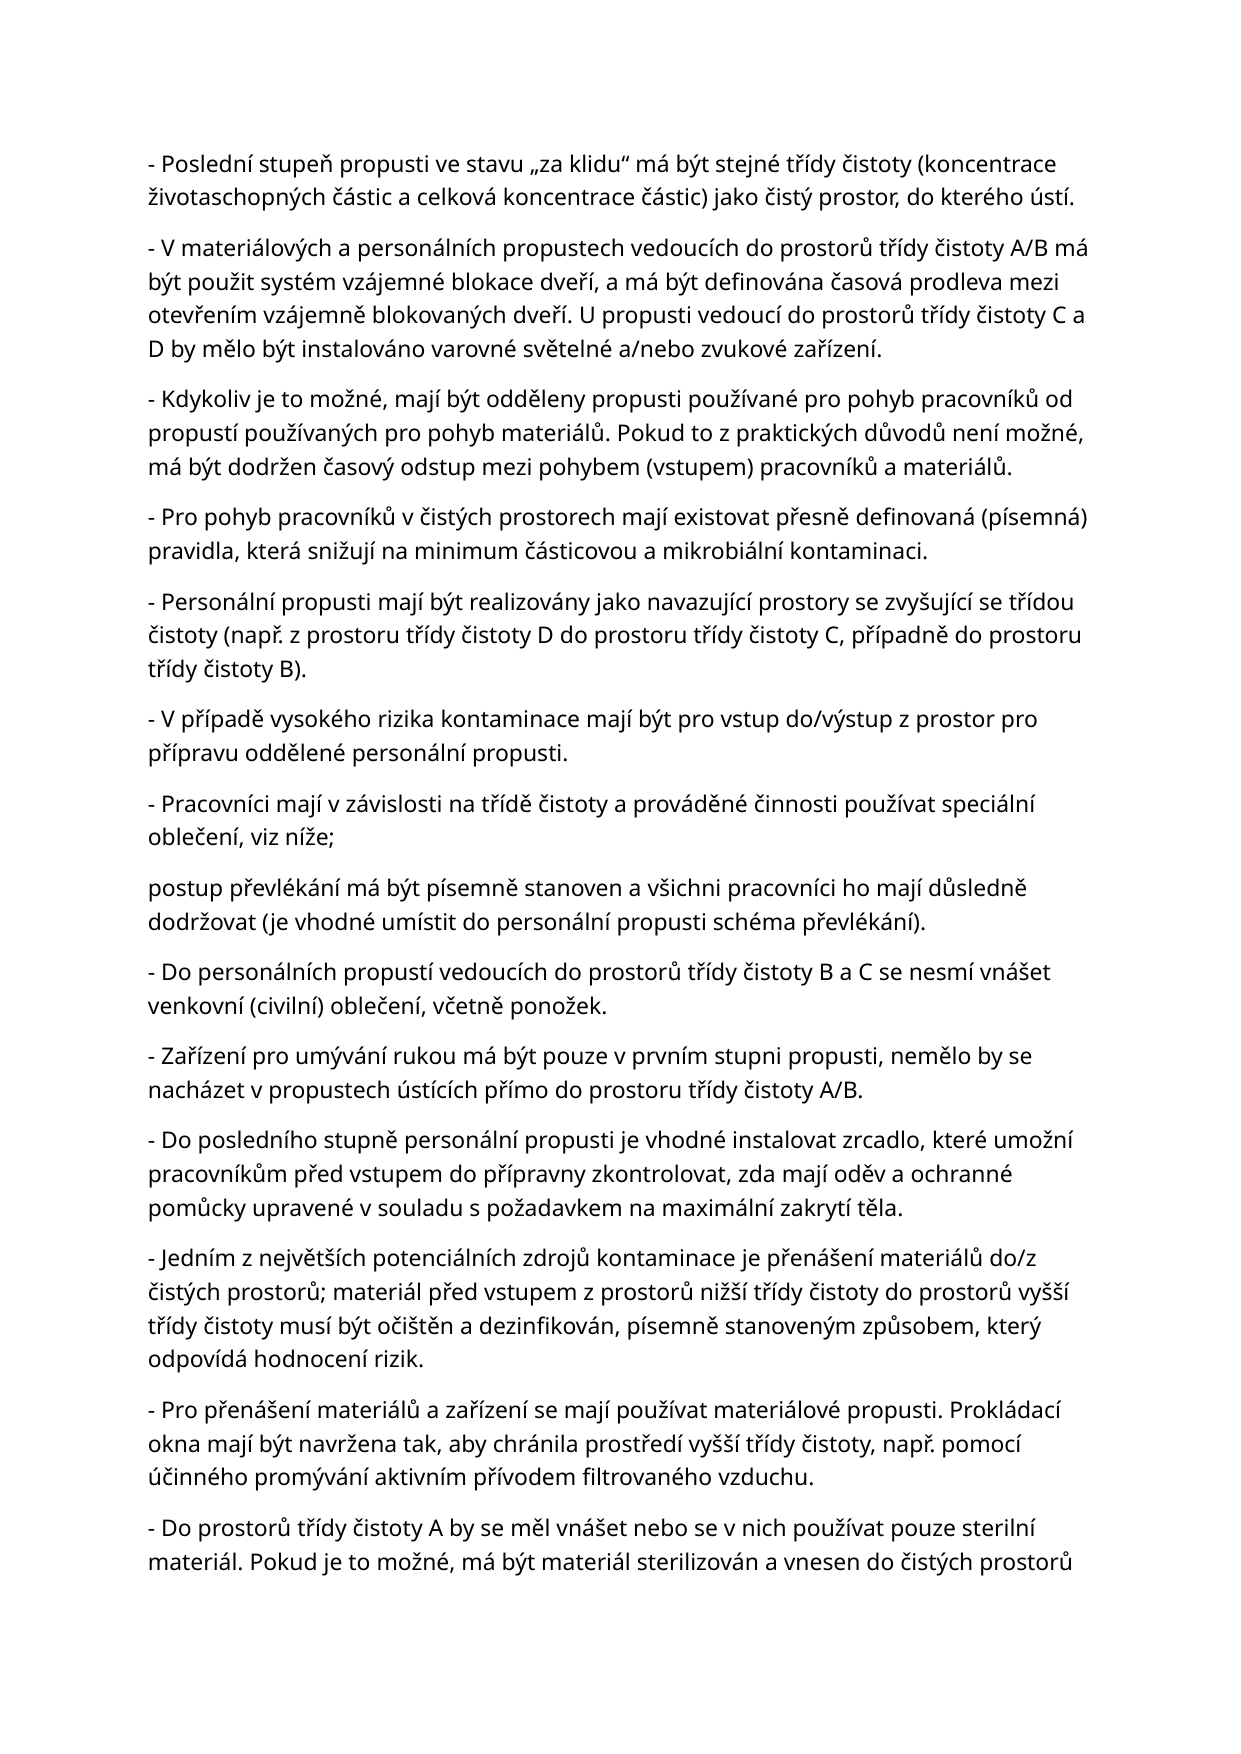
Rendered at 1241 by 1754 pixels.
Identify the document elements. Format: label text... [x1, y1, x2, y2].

text - Do posledního stupně personální propusti je vhodné instalovat zrcadlo, které umožní pracovníkům před vstupem do přípravny zkontrolovat, zda mají oděv a ochranné pomůcky upravené v souladu s požadavkem na maximální zakrytí těla. [148, 1124, 1093, 1223]
text - Personální propusti mají být realizovány jako navazující prostory se zvyšující se třídou čistoty (např. z prostoru třídy čistoty D do prostoru třídy čistoty C, případně do prostoru třídy čistoty B). [148, 586, 1093, 684]
text - Pracovníci mají v závislosti na třídě čistoty a prováděné činnosti používat speciální oblečení, viz níže; [148, 788, 1093, 853]
text - Pro přenášení materiálů a zařízení se mají používat materiálové propusti. Prokládací okna mají být navržena tak, aby chránila prostředí vyšší třídy čistoty, např. pomocí účinného promývání aktivním přívodem filtrovaného vzduchu. [148, 1394, 1093, 1493]
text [148, 1512, 1093, 1577]
text - V případě vysokého rizika kontaminace mají být pro vstup do/výstup z prostor pro přípravu oddělené personální propusti. [148, 703, 1093, 768]
text - Do personálních propustí vedoucích do prostorů třídy čistoty B a C se nesmí vnášet venkovní (civilní) oblečení, včetně ponožek. [148, 956, 1093, 1021]
text - Zařízení pro umývání rukou má být pouze v prvním stupni propusti, nemělo by se nacházet v propustech ústících přímo do prostoru třídy čistoty A/B. [148, 1040, 1093, 1105]
text - Pro pohyb pracovníků v čistých prostorech mají existovat přesně definovaná (písemná) pravidla, která snižují na minimum částicovou a mikrobiální kontaminaci. [148, 501, 1093, 566]
text - V materiálových a personálních propustech vedoucích do prostorů třídy čistoty A/B má být použit systém vzájemné blokace dveří, a má být definována časová prodleva mezi otevřením vzájemně blokovaných dveří. U propusti vedoucí do prostorů třídy čistoty C a D by mělo být instalováno varovné světelné a/nebo zvukové zařízení. [148, 232, 1093, 364]
text - Jedním z největších potenciálních zdrojů kontaminace je přenášení materiálů do/z čistých prostorů; materiál před vstupem z prostorů nižší třídy čistoty do prostorů vyšší třídy čistoty musí být očištěn a dezinfikován, písemně stanoveným způsobem, který odpovídá hodnocení rizik. [148, 1242, 1093, 1375]
text - Kdykoliv je to možné, mají být odděleny propusti používané pro pohyb pracovníků od propustí používaných pro pohyb materiálů. Pokud to z praktických důvodů není možné, má být dodržen časový odstup mezi pohybem (vstupem) pracovníků a materiálů. [148, 383, 1093, 482]
text postup převlékání má být písemně stanoven a všichni pracovníci ho mají důsledně dodržovat (je vhodné umístit do personální propusti schéma převlékání). [148, 872, 1093, 937]
text - Poslední stupeň propusti ve stavu „za klidu“ má být stejné třídy čistoty (koncentrace životaschopných částic a celková koncentrace částic) jako čistý prostor, do kterého ústí. [148, 148, 1093, 213]
